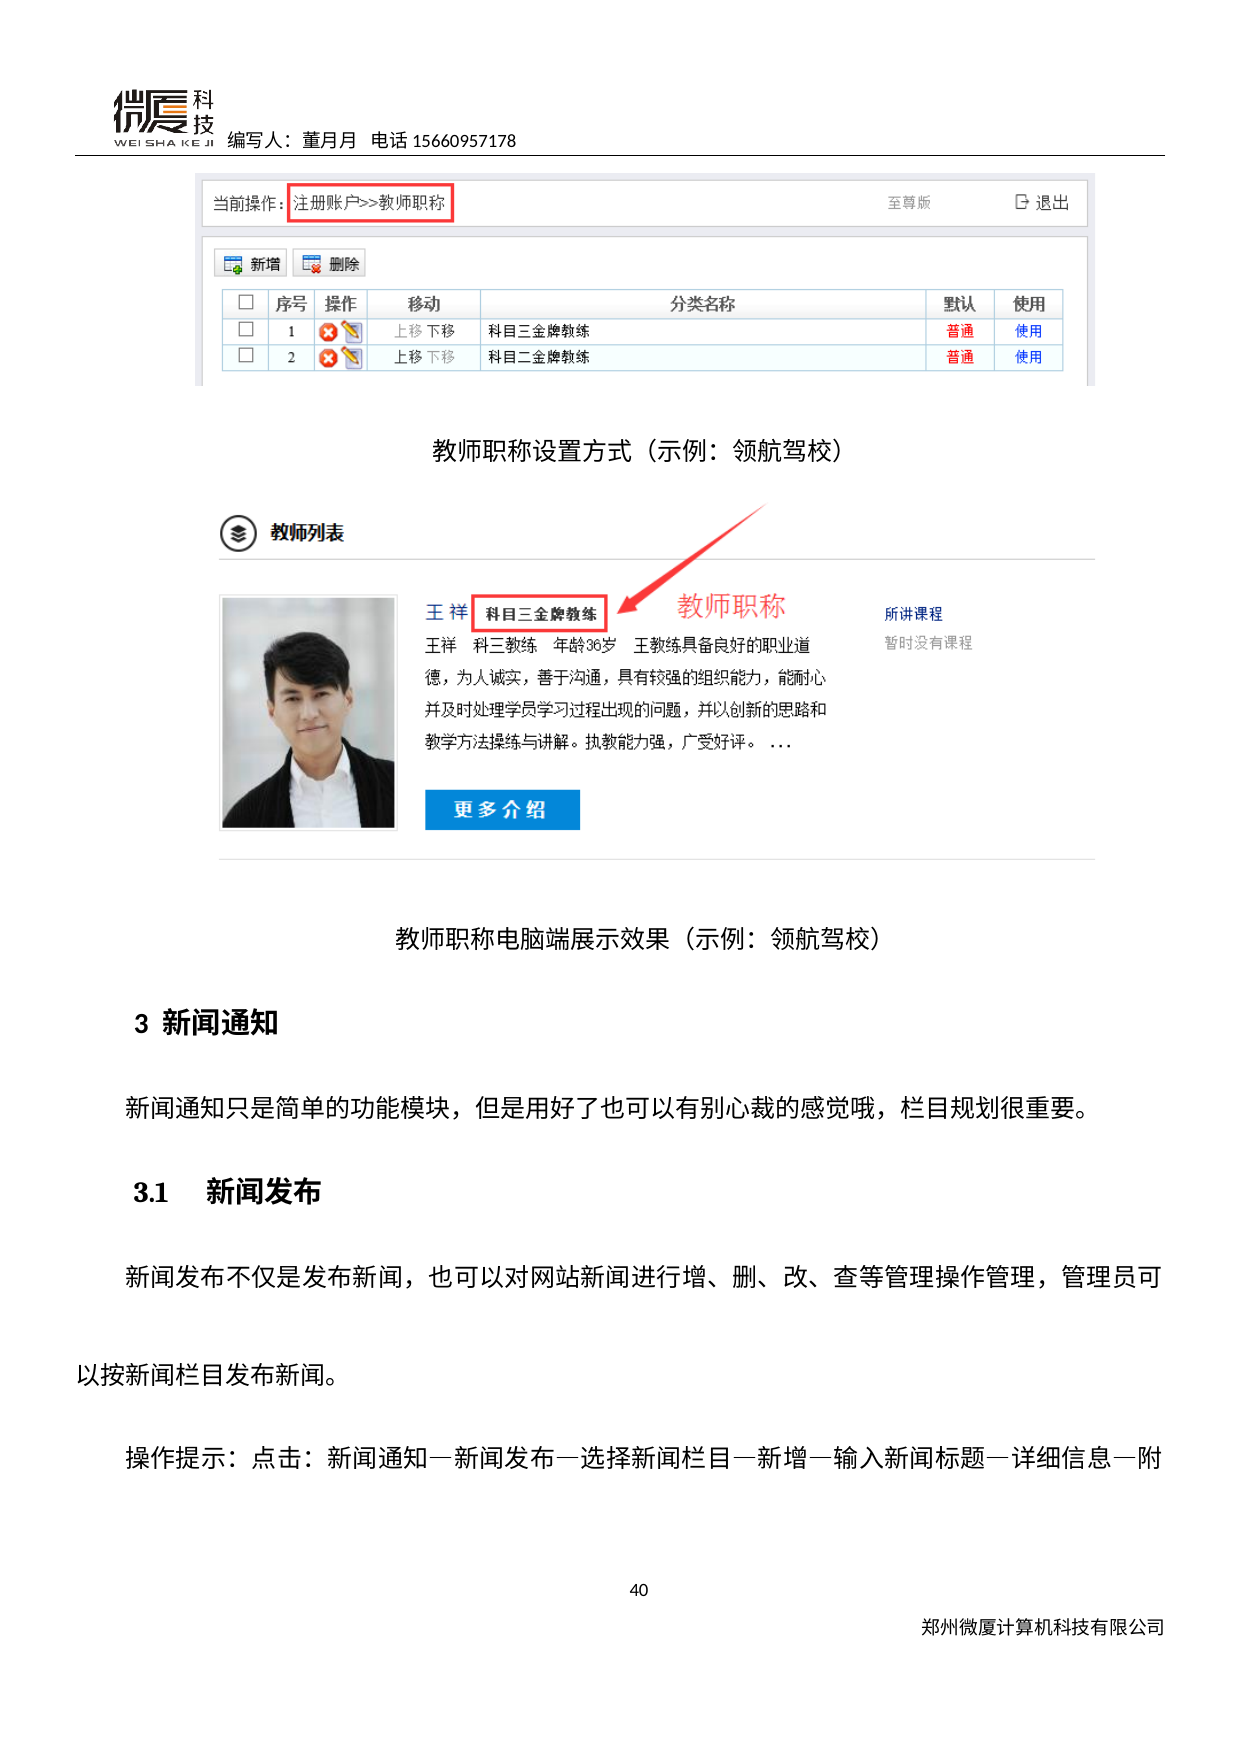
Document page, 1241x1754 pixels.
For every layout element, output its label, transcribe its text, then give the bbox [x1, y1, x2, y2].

picture [195, 499, 1096, 860]
subtitle 新闻通知 [75, 988, 1165, 1053]
text 教师职称设置方式（示例：领航驾校） [75, 417, 1165, 482]
text 教师职称电脑端展示效果（示例：领航驾校） [75, 905, 1165, 970]
picture [195, 173, 1096, 386]
picture [112, 88, 214, 148]
subtitle 新闻发布 [75, 1157, 1165, 1222]
text 新闻发布不仅是发布新闻，也可以对网站新闻进行增、删、改、查等管理操作管理，管理员可以按新闻栏目发布新闻。 [75, 1243, 1165, 1406]
text 新闻通知只是简单的功能模块，但是用好了也可以有别心裁的感觉哦，栏目规划很重要。 [75, 1074, 1165, 1139]
text 操作提示：点击：新闻通知—新闻发布—选择新闻栏目—新增—输入新闻标题—详细信息—附件—确定。 [75, 1424, 1165, 1489]
